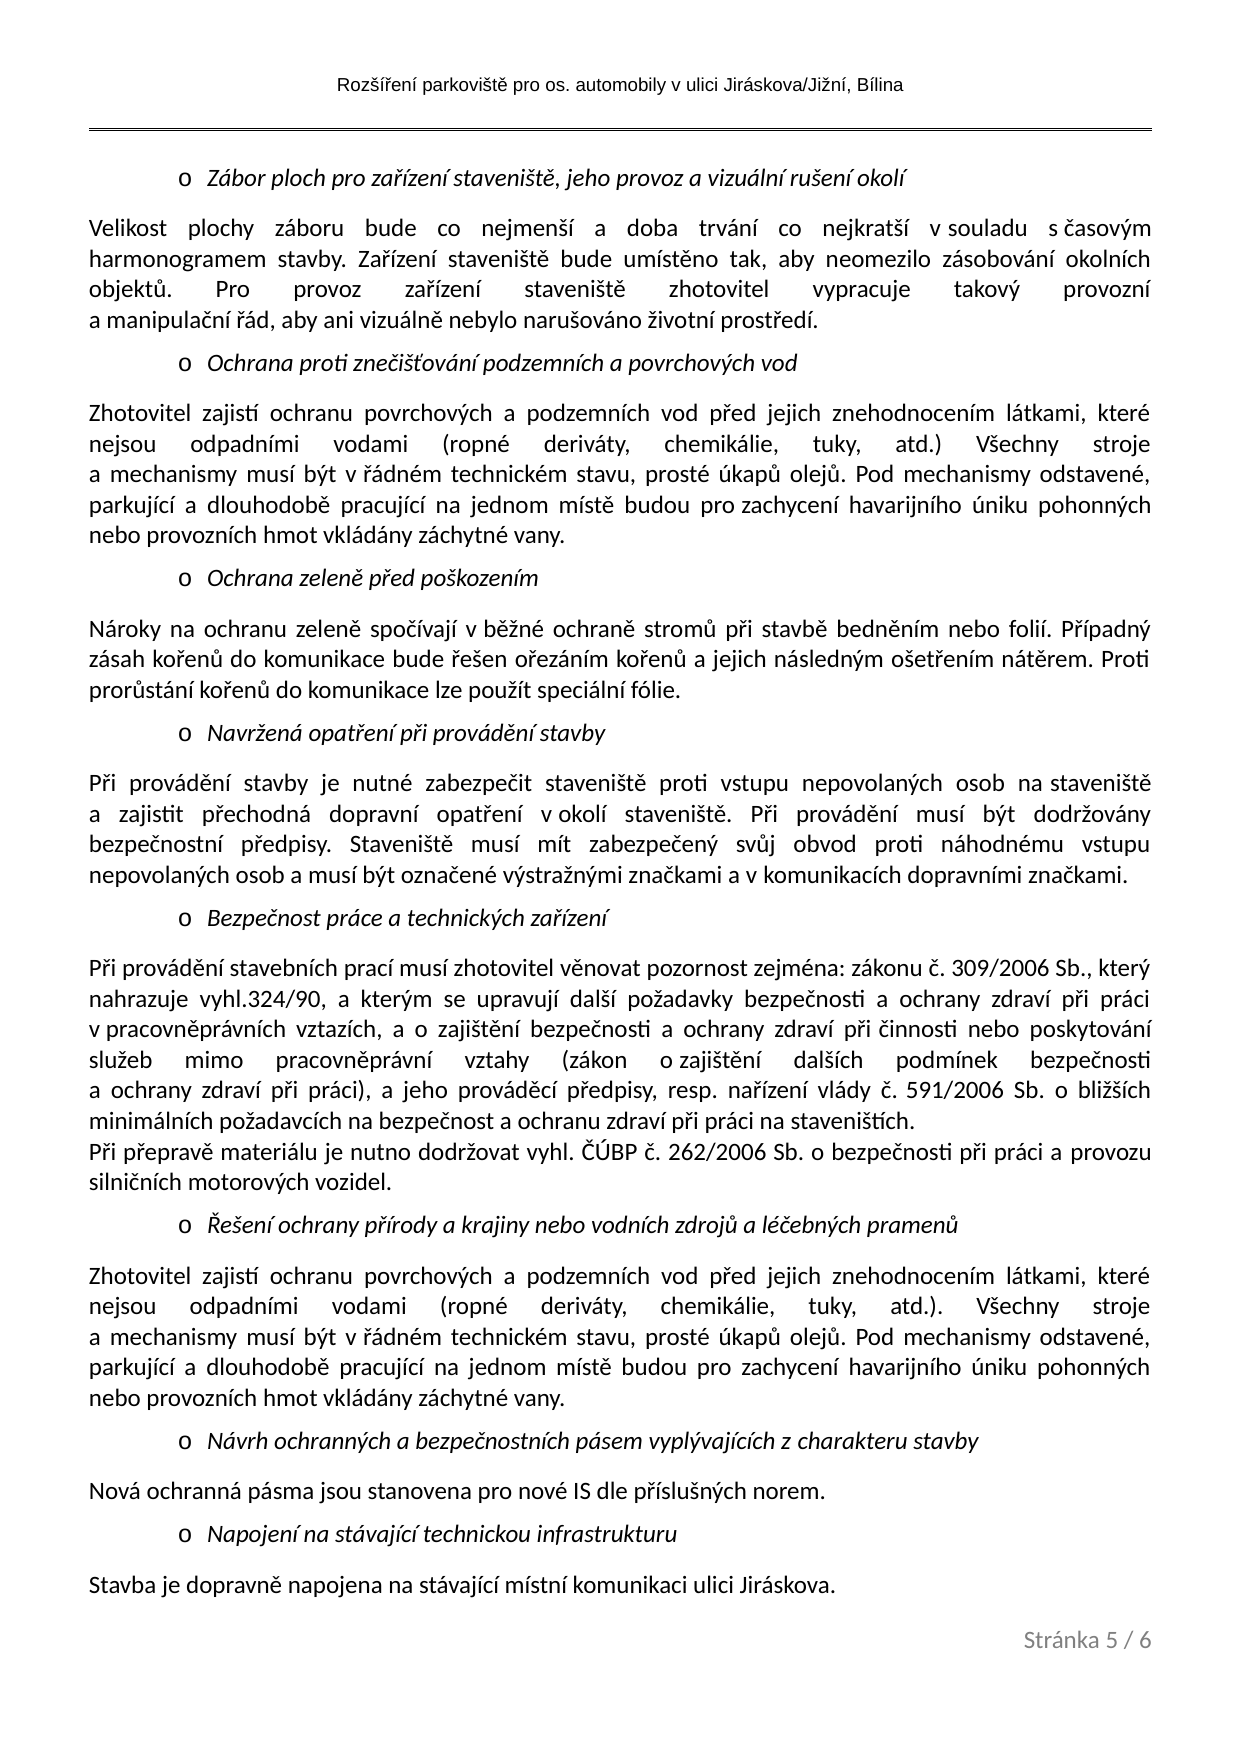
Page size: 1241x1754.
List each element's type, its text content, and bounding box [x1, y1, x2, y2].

text Při provádění stavby je nutné zabezpečit staveniště proti vstupu nepovolaných osob na staveniště a zajistit přechodná dopravní opatření v okolí staveniště. Při provádění musí být dodržovány bezpečnostní předpisy. Staveniště musí mít zabezpečený svůj obvod proti náhodnému vstupu nepovolaných osob a musí být označené výstražnými značkami a v komunikacích dopravními značkami. [89, 767, 1152, 889]
text Při přepravě materiálu je nutno dodržovat vyhl. ČÚBP č. 262/2006 Sb. o bezpečnosti při práci a provozu silničních motorových vozidel. [89, 1136, 1152, 1197]
subtitle Ochrana proti znečišťování podzemních a povrchových vod [177, 347, 1152, 378]
text Velikost plochy záboru bude co nejmenší a doba trvání co nejkratší v souladu s časovým harmonogramem stavby. Zařízení staveniště bude umístěno tak, aby neomezilo zásobování okolních objektů. Pro provoz zařízení staveniště zhotovitel vypracuje takový provozní a manipulační řád, aby ani vizuálně nebylo narušováno životní prostředí. [89, 212, 1152, 334]
subtitle Navržená opatření při provádění stavby [177, 717, 1152, 749]
subtitle Bezpečnost práce a technických zařízení [177, 902, 1152, 934]
subtitle Napojení na stávající technickou infrastrukturu [177, 1518, 1152, 1550]
text Při provádění stavebních prací musí zhotovitel věnovat pozornost zejména: zákonu č. 309/2006 Sb., který nahrazuje vyhl.324/90, a kterým se upravují další požadavky bezpečnosti a ochrany zdraví při práci v pracovněprávních vztazích, a o zajištění bezpečnosti a ochrany zdraví při činnosti nebo poskytování služeb mimo pracovněprávní vztahy (zákon o zajištění dalších podmínek bezpečnosti a ochrany zdraví při práci), a jeho prováděcí předpisy, resp. nařízení vlády č. 591/2006 Sb. o bližších minimálních požadavcích na bezpečnost a ochranu zdraví při práci na staveništích. [89, 953, 1152, 1136]
subtitle Řešení ochrany přírody a krajiny nebo vodních zdrojů a léčebných pramenů [177, 1209, 1152, 1241]
text Nároky na ochranu zeleně spočívají v běžné ochraně stromů při stavbě bedněním nebo folií. Případný zásah kořenů do komunikace bude řešen ořezáním kořenů a jejich následným ošetřením nátěrem. Proti prorůstání kořenů do komunikace lze použít speciální fólie. [89, 613, 1152, 704]
subtitle Ochrana zeleně před poškozením [177, 562, 1152, 594]
text Stavba je dopravně napojena na stávající místní komunikaci ulici Jiráskova. [89, 1569, 1152, 1599]
subtitle Zábor ploch pro zařízení staveniště, jeho provoz a vizuální rušení okolí [177, 162, 1152, 193]
text Zhotovitel zajistí ochranu povrchových a podzemních vod před jejich znehodnocením látkami, které nejsou odpadními vodami (ropné deriváty, chemikálie, tuky, atd.). Všechny stroje a mechanismy musí být v řádném technickém stavu, prosté úkapů olejů. Pod mechanismy odstavené, parkující a dlouhodobě pracující na jednom místě budou pro zachycení havarijního úniku pohonných nebo provozních hmot vkládány záchytné vany. [89, 1260, 1152, 1412]
subtitle Návrh ochranných a bezpečnostních pásem vyplývajících z charakteru stavby [177, 1425, 1152, 1457]
text Zhotovitel zajistí ochranu povrchových a podzemních vod před jejich znehodnocením látkami, které nejsou odpadními vodami (ropné deriváty, chemikálie, tuky, atd.) Všechny stroje a mechanismy musí být v řádném technickém stavu, prosté úkapů olejů. Pod mechanismy odstavené, parkující a dlouhodobě pracující na jednom místě budou pro zachycení havarijního úniku pohonných nebo provozních hmot vkládány záchytné vany. [89, 397, 1152, 550]
text Nová ochranná pásma jsou stanovena pro nové IS dle příslušných norem. [89, 1475, 1152, 1506]
